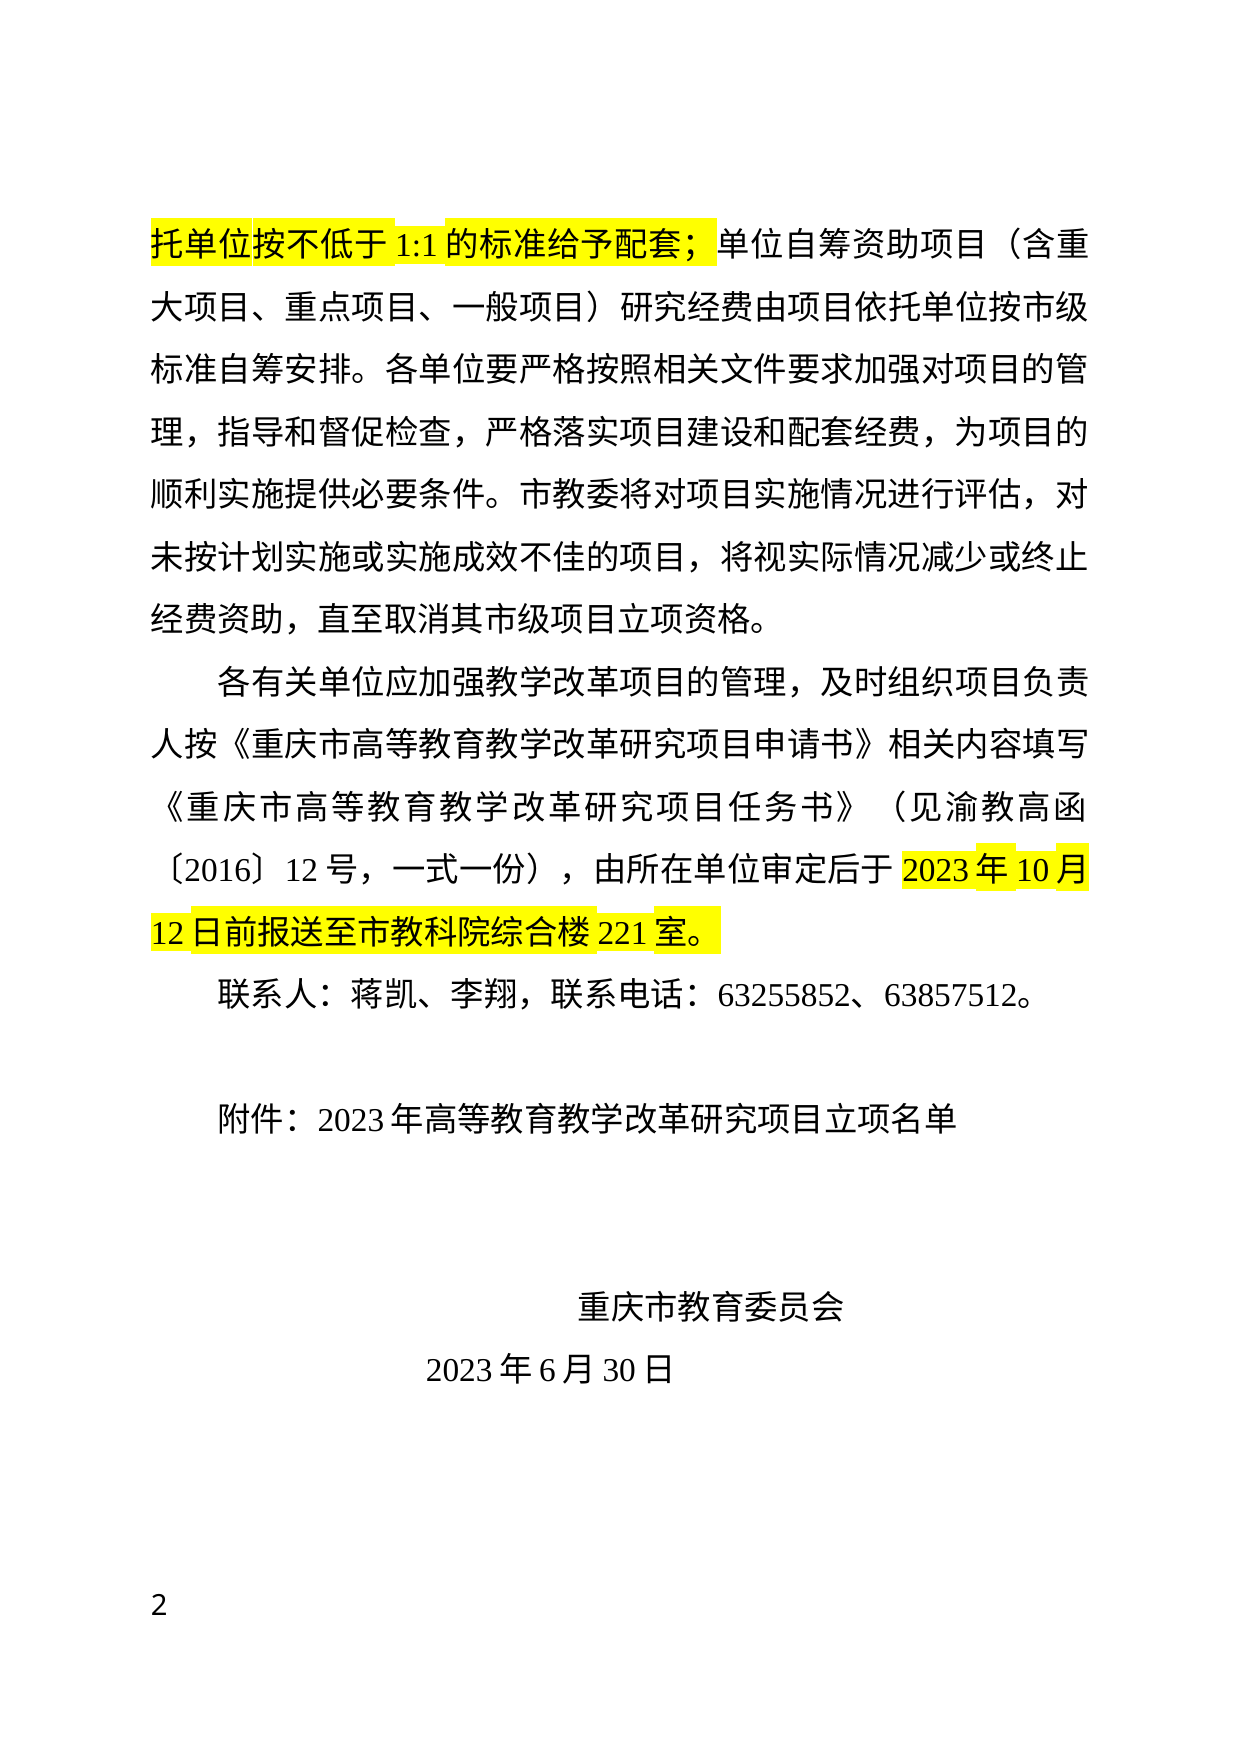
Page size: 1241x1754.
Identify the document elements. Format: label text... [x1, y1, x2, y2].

text 附件：2023年高等教育教学改革研究项目立项名单 [151, 1082, 1089, 1144]
text 2023年6月30日 [151, 1332, 1089, 1394]
text 各有关单位应加强教学改革项目的管理，及时组织项目负责人按《重庆市高等教育教学改革研究项目申请书》相关内容填写《重庆市高等教育教学改革研究项目任务书》（见渝教高函〔2016〕12号，一式一份），由所在单位审定后于2023年10月12日前报送至市教科院综合楼221室。 [151, 644, 1089, 957]
text 重庆市教育委员会 [151, 1269, 1023, 1332]
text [151, 207, 1089, 644]
text 联系人：蒋凯、李翔，联系电话：63255852、63857512。 [151, 957, 1089, 1019]
